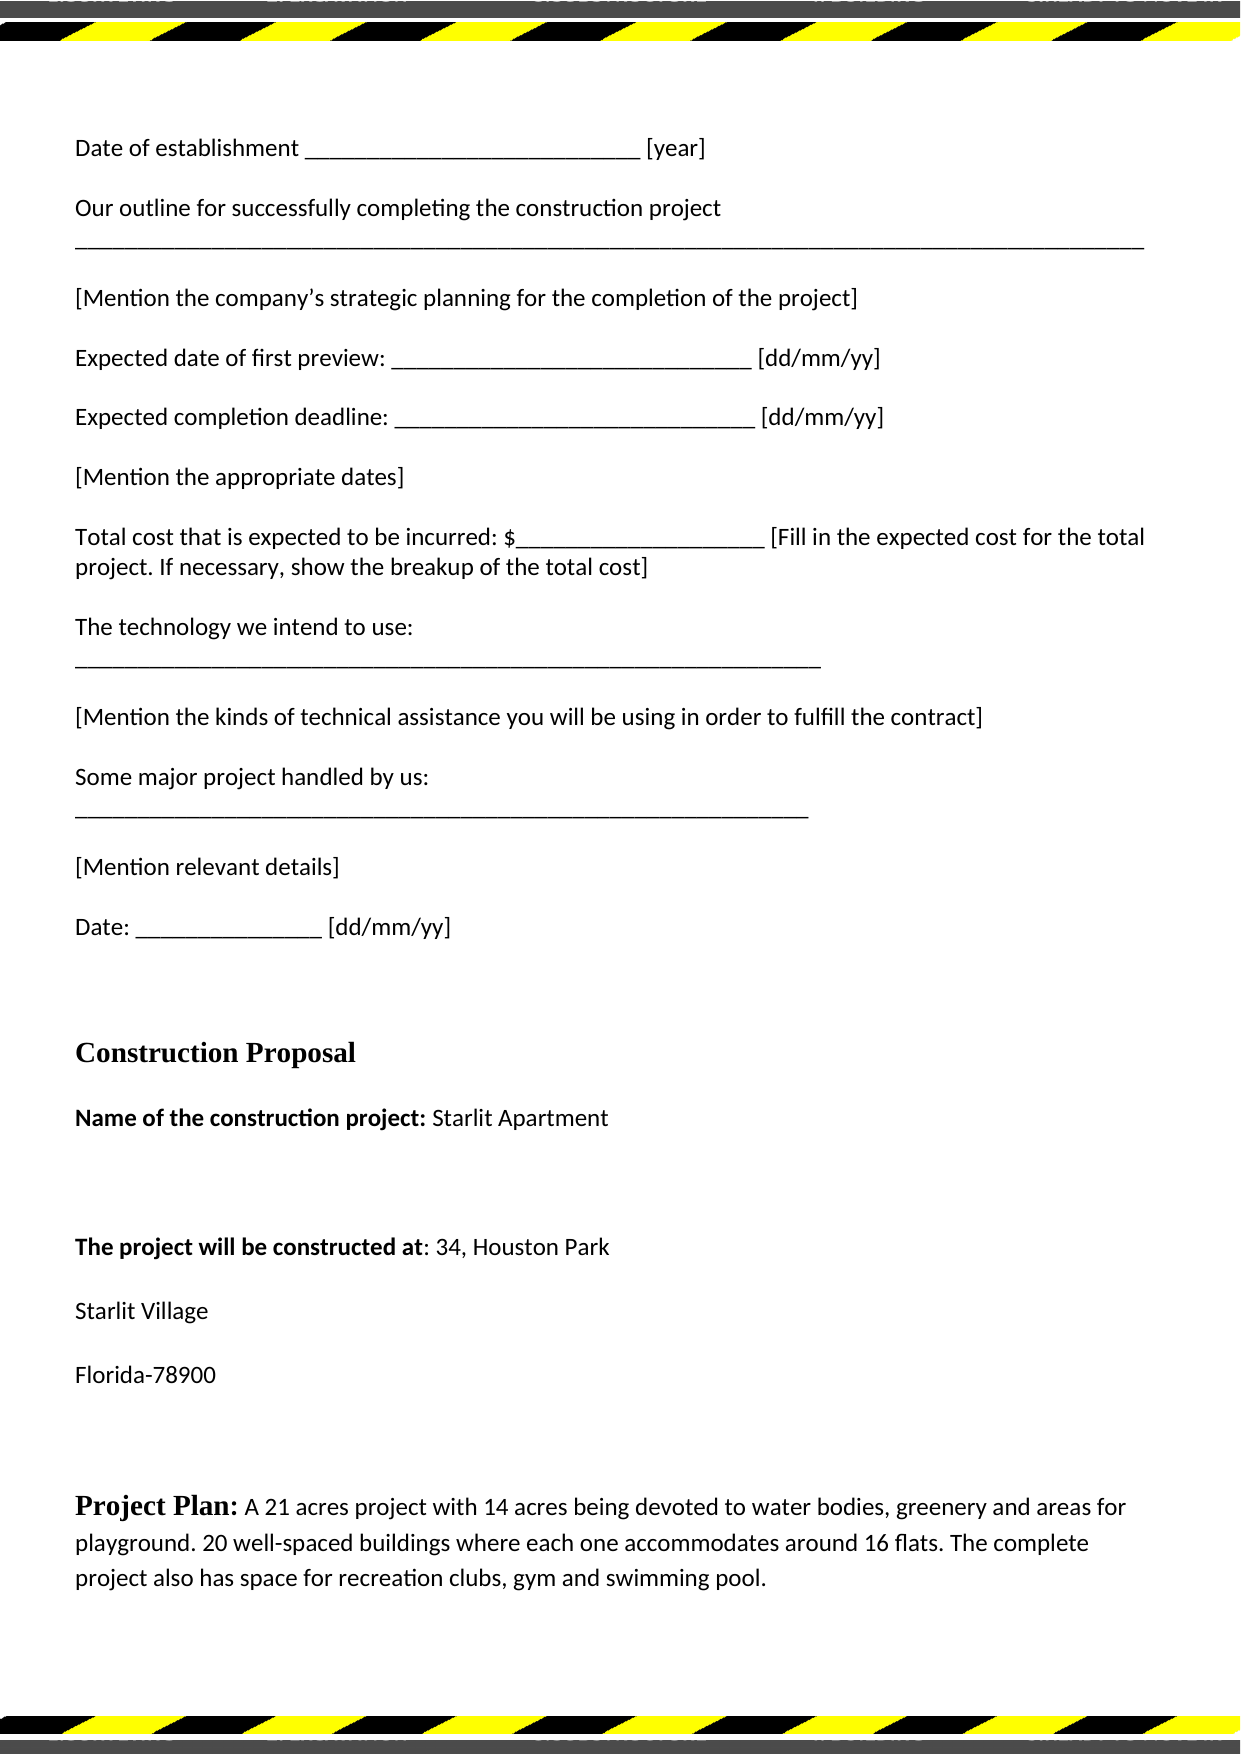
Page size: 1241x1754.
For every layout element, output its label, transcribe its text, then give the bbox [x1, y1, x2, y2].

text Some major project handled by us: ___________________________________________________________ [75, 761, 1165, 822]
text Project Plan: A 21 acres project with 14 acres being devoted to water bodies, greenery and areas for playground. 20 well-spaced buildings where each one accommodates around 16 flats. The complete project also has space for recreation clubs, gym and swimming pool. [75, 1487, 1165, 1593]
text Total cost that is expected to be incurred: $____________________ [Fill in the expected cost for the total project. If necessary, show the breakup of the total cost] [75, 521, 1165, 582]
text Starlit Village [75, 1295, 1165, 1325]
picture [0, 22, 1241, 41]
text [Mention the company’s strategic planning for the completion of the project] [75, 282, 1165, 313]
text [Mention relevant details] [75, 851, 1165, 882]
text Florida-78900 [75, 1359, 1165, 1389]
text Date: _______________ [dd/mm/yy] [75, 911, 1165, 941]
text Our outline for successfully completing the construction project ______________________________________________________________________________________ [75, 192, 1165, 253]
text Name of the construction project: Starlit Apartment [75, 1102, 1165, 1133]
text The technology we intend to use: ____________________________________________________________ [75, 611, 1165, 672]
picture [0, 1740, 1241, 1754]
subtitle Construction Proposal [75, 1035, 1165, 1068]
picture [0, 1, 1241, 18]
text [Mention the kinds of technical assistance you will be using in order to fulfill the contract] [75, 701, 1165, 732]
text Expected completion deadline: _____________________________ [dd/mm/yy] [75, 401, 1165, 432]
text Expected date of first preview: _____________________________ [dd/mm/yy] [75, 342, 1165, 372]
text [Mention the appropriate dates] [75, 461, 1165, 492]
picture [0, 1716, 1241, 1734]
text Date of establishment ___________________________ [year] [75, 132, 1165, 163]
text The project will be constructed at: 34, Houston Park [75, 1231, 1165, 1261]
